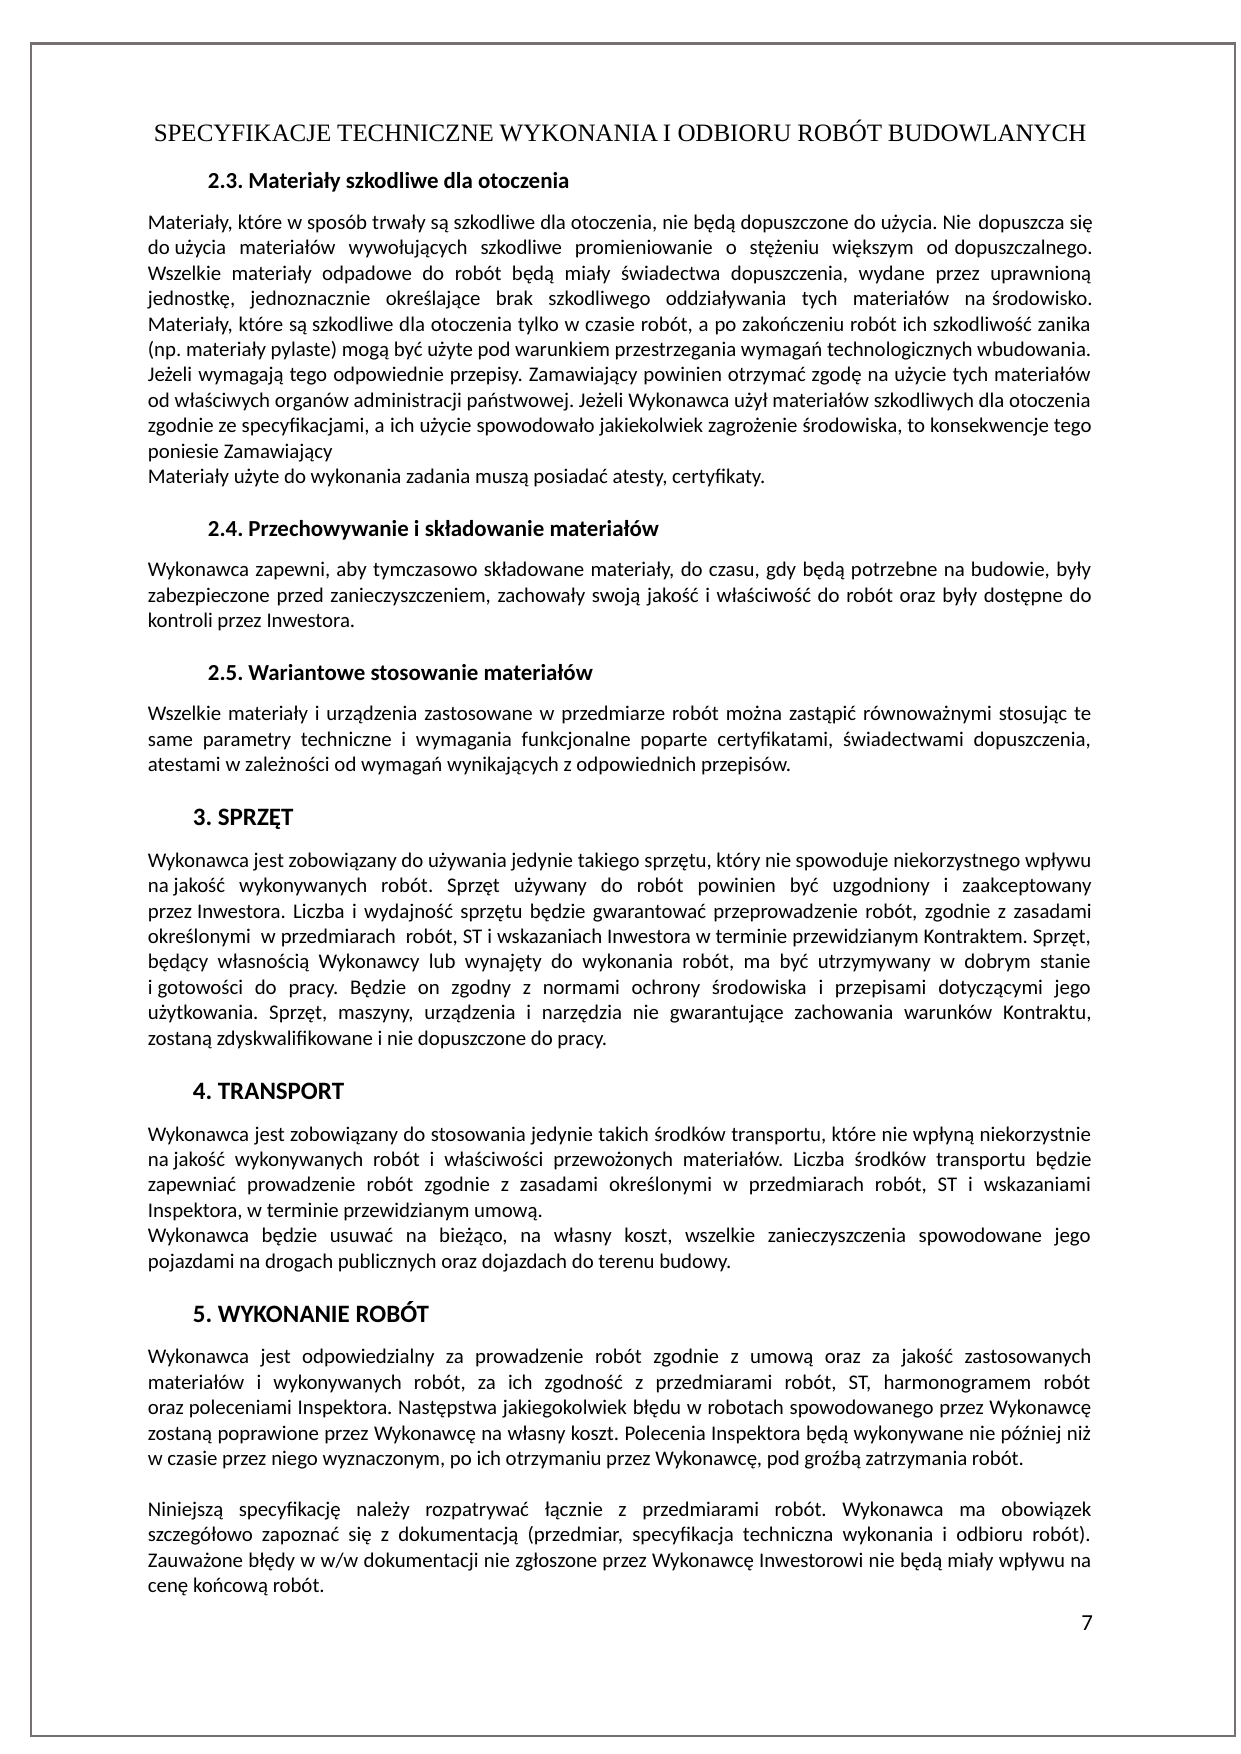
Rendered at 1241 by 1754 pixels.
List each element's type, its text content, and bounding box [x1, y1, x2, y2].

subtitle 5. WYKONANIE ROBÓT [148, 1298, 1092, 1329]
subtitle 3. SPRZĘT [148, 802, 1092, 832]
subtitle 2.5. Wariantowe stosowanie materiałów [148, 658, 1092, 686]
text Wykonawca jest zobowiązany do stosowania jedynie takich środków transportu, które nie wpłyną niekorzystnie na jakość wykonywanych robót i właściwości przewożonych materiałów. Liczba środków transportu będzie zapewniać prowadzenie robót zgodnie z zasadami określonymi w przedmiarach robót, ST i wskazaniami Inspektora, w terminie przewidzianym umową. [148, 1121, 1092, 1222]
subtitle 2.4. Przechowywanie i składowanie materiałów [148, 514, 1092, 542]
text Materiały użyte do wykonania zadania muszą posiadać atesty, certyfikaty. [148, 463, 1092, 489]
text Wykonawca zapewni, aby tymczasowo składowane materiały, do czasu, gdy będą potrzebne na budowie, były zabezpieczone przed zanieczyszczeniem, zachowały swoją jakość i właściwość do robót oraz były dostępne do kontroli przez Inwestora. [148, 556, 1092, 633]
text Materiały, które w sposób trwały są szkodliwe dla otoczenia, nie będą dopuszczone do użycia. Nie dopuszcza się do użycia materiałów wywołujących szkodliwe promieniowanie o stężeniu większym od dopuszczalnego. Wszelkie materiały odpadowe do robót będą miały świadectwa dopuszczenia, wydane przez uprawnioną jednostkę, jednoznacznie określające brak szkodliwego oddziaływania tych materiałów na środowisko. Materiały, które są szkodliwe dla otoczenia tylko w czasie robót, a po zakończeniu robót ich szkodliwość zanika (np. materiały pylaste) mogą być użyte pod warunkiem przestrzegania wymagań technologicznych wbudowania. Jeżeli wymagają tego odpowiednie przepisy. Zamawiający powinien otrzymać zgodę na użycie tych materiałów od właściwych organów administracji państwowej. Jeżeli Wykonawca użył materiałów szkodliwych dla otoczenia zgodnie ze specyfikacjami, a ich użycie spowodowało jakiekolwiek zagrożenie środowiska, to konsekwencje tego poniesie Zamawiający [148, 209, 1092, 463]
subtitle 2.3. Materiały szkodliwe dla otoczenia [148, 166, 1092, 194]
text Niniejszą specyfikację należy rozpatrywać łącznie z przedmiarami robót. Wykonawca ma obowiązek szczegółowo zapoznać się z dokumentacją (przedmiar, specyfikacja techniczna wykonania i odbioru robót). Zauważone błędy w w/w dokumentacji nie zgłoszone przez Wykonawcę Inwestorowi nie będą miały wpływu na cenę końcową robót. [148, 1496, 1092, 1598]
text Wykonawca będzie usuwać na bieżąco, na własny koszt, wszelkie zanieczyszczenia spowodowane jego pojazdami na drogach publicznych oraz dojazdach do terenu budowy. [148, 1222, 1092, 1273]
text Wszelkie materiały i urządzenia zastosowane w przedmiarze robót można zastąpić równoważnymi stosując te same parametry techniczne i wymagania funkcjonalne poparte certyfikatami, świadectwami dopuszczenia, atestami w zależności od wymagań wynikających z odpowiednich przepisów. [148, 700, 1092, 777]
text Wykonawca jest zobowiązany do używania jedynie takiego sprzętu, który nie spowoduje niekorzystnego wpływu na jakość wykonywanych robót. Sprzęt używany do robót powinien być uzgodniony i zaakceptowany przez Inwestora. Liczba i wydajność sprzętu będzie gwarantować przeprowadzenie robót, zgodnie z zasadami określonymi w przedmiarach robót, ST i wskazaniach Inwestora w terminie przewidzianym Kontraktem. Sprzęt, będący własnością Wykonawcy lub wynajęty do wykonania robót, ma być utrzymywany w dobrym stanie i gotowości do pracy. Będzie on zgodny z normami ochrony środowiska i przepisami dotyczącymi jego użytkowania. Sprzęt, maszyny, urządzenia i narzędzia nie gwarantujące zachowania warunków Kontraktu, zostaną zdyskwalifikowane i nie dopuszczone do pracy. [148, 847, 1092, 1050]
subtitle 4. TRANSPORT [148, 1075, 1092, 1106]
text Wykonawca jest odpowiedzialny za prowadzenie robót zgodnie z umową oraz za jakość zastosowanych materiałów i wykonywanych robót, za ich zgodność z przedmiarami robót, ST, harmonogramem robót oraz poleceniami Inspektora. Następstwa jakiegokolwiek błędu w robotach spowodowanego przez Wykonawcę zostaną poprawione przez Wykonawcę na własny koszt. Polecenia Inspektora będą wykonywane nie później niż w czasie przez niego wyznaczonym, po ich otrzymaniu przez Wykonawcę, pod groźbą zatrzymania robót. [148, 1344, 1092, 1471]
